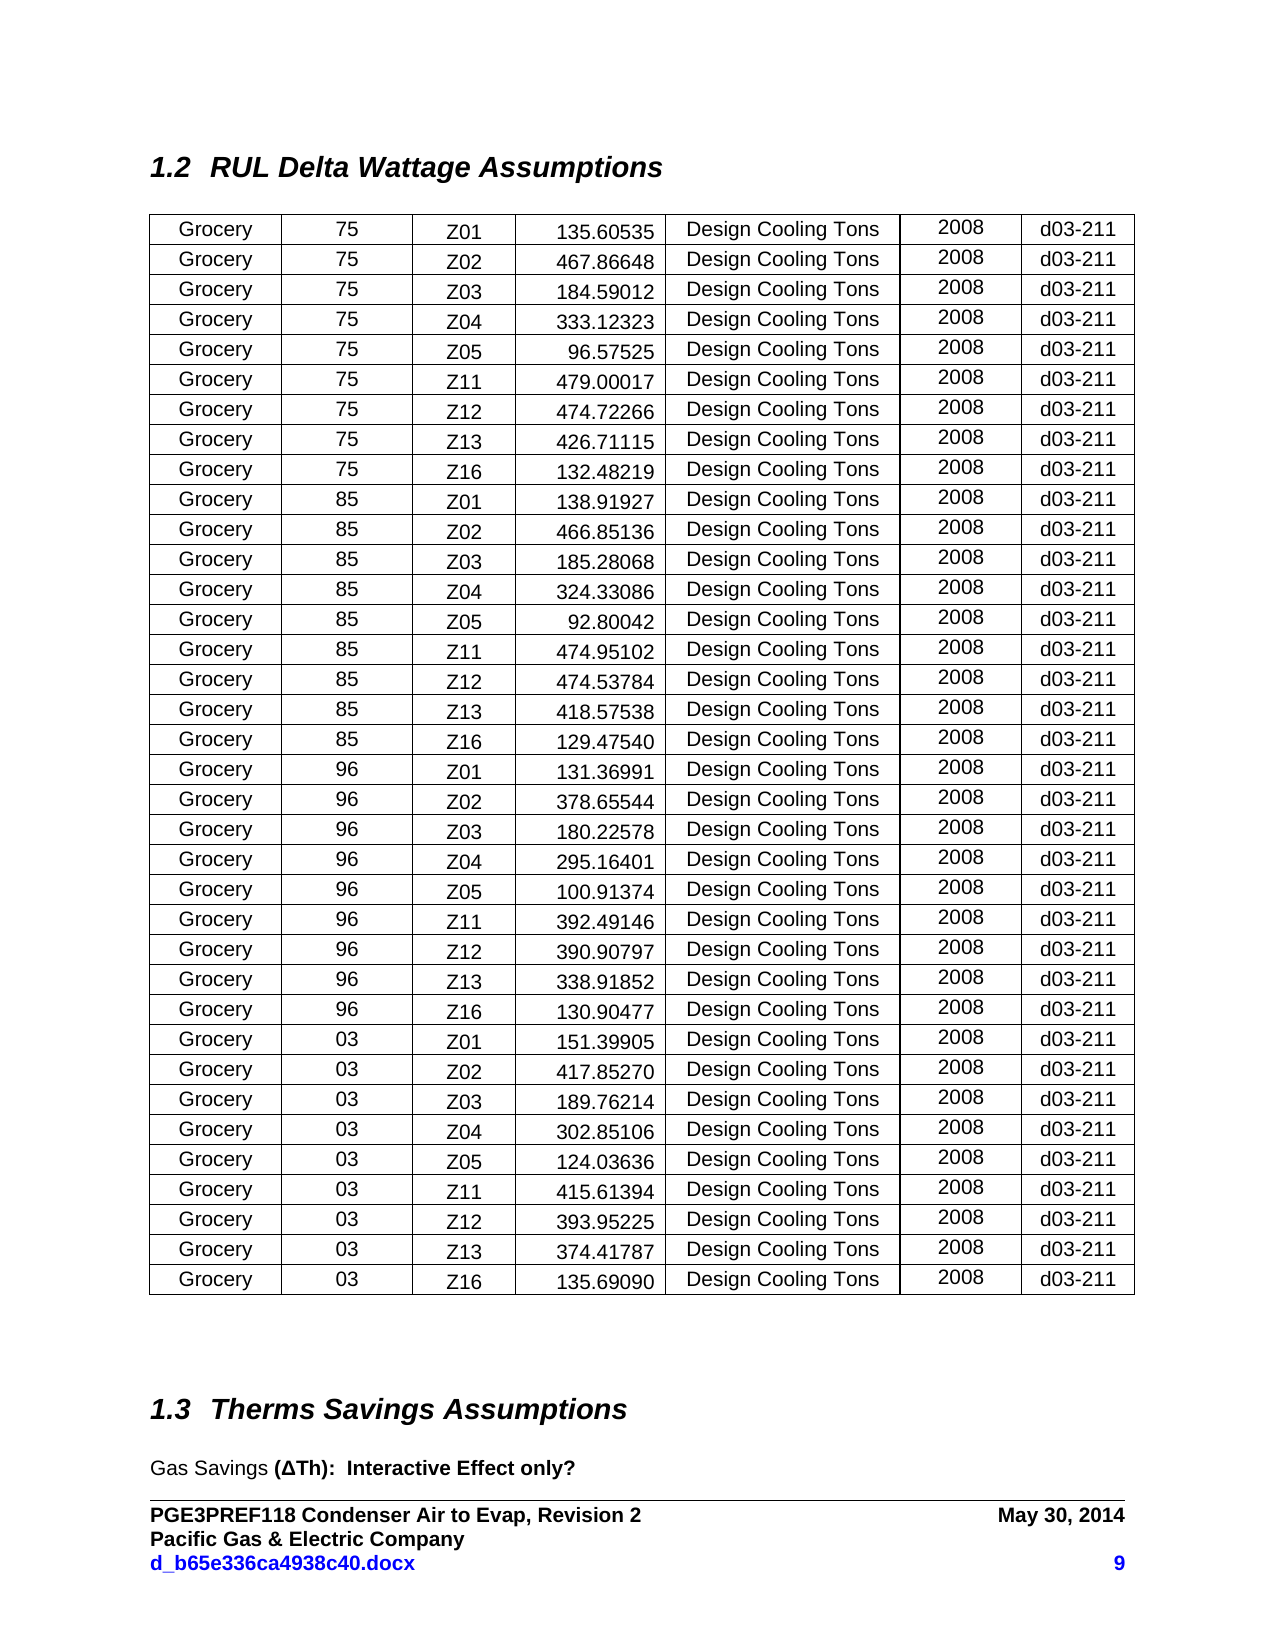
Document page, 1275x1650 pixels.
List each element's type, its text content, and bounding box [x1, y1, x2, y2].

table_cell Grocery [150, 575, 281, 604]
table_cell Grocery [150, 1085, 281, 1114]
table_cell 467.86648 [516, 245, 665, 274]
table_cell d03-211 [1022, 1055, 1134, 1084]
table_cell Grocery [150, 515, 281, 544]
table_cell 302.85106 [516, 1115, 665, 1144]
table_cell Design Cooling Tons [666, 545, 899, 574]
table_cell Design Cooling Tons [666, 245, 899, 274]
table_cell 2008 [901, 1175, 1021, 1204]
table_cell Z11 [413, 365, 515, 394]
table_cell Grocery [150, 635, 281, 664]
table_cell 2008 [901, 275, 1021, 304]
table_header 2008 [901, 215, 1021, 244]
table_cell d03-211 [1022, 425, 1134, 454]
table_cell d03-211 [1022, 815, 1134, 844]
table_cell Z12 [413, 665, 515, 694]
table_cell d03-211 [1022, 1085, 1134, 1114]
table_cell 333.12323 [516, 305, 665, 334]
table_cell 03 [282, 1055, 412, 1084]
table_cell 96 [282, 935, 412, 964]
table_cell d03-211 [1022, 305, 1134, 334]
table_cell 85 [282, 605, 412, 634]
table_cell 2008 [901, 965, 1021, 994]
table_cell Grocery [150, 905, 281, 934]
table_cell 426.71115 [516, 425, 665, 454]
table_header Grocery [150, 215, 281, 244]
table_cell Design Cooling Tons [666, 1115, 899, 1144]
table_cell 75 [282, 305, 412, 334]
table_cell Design Cooling Tons [666, 755, 899, 784]
table_cell Grocery [150, 275, 281, 304]
table_cell 129.47540 [516, 725, 665, 754]
table_cell Z11 [413, 1175, 515, 1204]
table_cell Grocery [150, 845, 281, 874]
table_cell Z16 [413, 455, 515, 484]
table_cell 2008 [901, 695, 1021, 724]
table_cell Design Cooling Tons [666, 605, 899, 634]
table_cell 189.76214 [516, 1085, 665, 1114]
table_cell Grocery [150, 815, 281, 844]
table_cell d03-211 [1022, 935, 1134, 964]
table_cell Design Cooling Tons [666, 695, 899, 724]
table_cell d03-211 [1022, 575, 1134, 604]
table_cell 2008 [901, 755, 1021, 784]
table_cell 2008 [901, 455, 1021, 484]
table_cell 75 [282, 335, 412, 364]
table_cell Z12 [413, 935, 515, 964]
table_cell Grocery [150, 995, 281, 1024]
table_cell Z02 [413, 515, 515, 544]
table_cell d03-211 [1022, 1265, 1134, 1294]
table_cell Z04 [413, 575, 515, 604]
table_cell 417.85270 [516, 1055, 665, 1084]
table_cell d03-211 [1022, 1115, 1134, 1144]
table_cell 2008 [901, 1265, 1021, 1294]
table_cell 474.95102 [516, 635, 665, 664]
table_cell Grocery [150, 665, 281, 694]
table_cell 2008 [901, 1145, 1021, 1174]
table_cell 96 [282, 995, 412, 1024]
table_cell Grocery [150, 965, 281, 994]
table_cell 96 [282, 815, 412, 844]
table_cell 96 [282, 845, 412, 874]
table_cell 75 [282, 455, 412, 484]
table_cell 2008 [901, 905, 1021, 934]
table_cell d03-211 [1022, 395, 1134, 424]
table_cell d03-211 [1022, 275, 1134, 304]
table_cell 96 [282, 965, 412, 994]
table_cell 124.03636 [516, 1145, 665, 1174]
table_cell 2008 [901, 485, 1021, 514]
table_cell Z13 [413, 965, 515, 994]
table_cell 96 [282, 785, 412, 814]
table_cell Grocery [150, 425, 281, 454]
table_cell Design Cooling Tons [666, 335, 899, 364]
table_cell d03-211 [1022, 1205, 1134, 1234]
table_cell 03 [282, 1235, 412, 1264]
table_cell 130.90477 [516, 995, 665, 1024]
table_cell 378.65544 [516, 785, 665, 814]
table_cell 2008 [901, 995, 1021, 1024]
table_cell 96 [282, 755, 412, 784]
table_cell 185.28068 [516, 545, 665, 574]
table_cell d03-211 [1022, 605, 1134, 634]
table_cell Design Cooling Tons [666, 395, 899, 424]
table_cell 100.91374 [516, 875, 665, 904]
table_cell Z04 [413, 1115, 515, 1144]
table_cell Grocery [150, 365, 281, 394]
table_cell 85 [282, 545, 412, 574]
table_cell Z03 [413, 275, 515, 304]
table_header d03-211 [1022, 215, 1134, 244]
table_cell 85 [282, 485, 412, 514]
table_cell Grocery [150, 485, 281, 514]
table_cell Z01 [413, 1025, 515, 1054]
table_cell 75 [282, 275, 412, 304]
table_cell 2008 [901, 935, 1021, 964]
table_cell Grocery [150, 455, 281, 484]
table_cell 324.33086 [516, 575, 665, 604]
table_cell Grocery [150, 875, 281, 904]
table_cell 03 [282, 1085, 412, 1114]
table_cell 96 [282, 875, 412, 904]
table_cell 466.85136 [516, 515, 665, 544]
table_cell 393.95225 [516, 1205, 665, 1234]
table_cell 2008 [901, 335, 1021, 364]
table_cell d03-211 [1022, 725, 1134, 754]
table_cell Z11 [413, 905, 515, 934]
table_cell d03-211 [1022, 1235, 1134, 1264]
table_cell 338.91852 [516, 965, 665, 994]
table_cell Design Cooling Tons [666, 965, 899, 994]
table_cell 75 [282, 425, 412, 454]
table_cell 2008 [901, 815, 1021, 844]
table_cell 85 [282, 575, 412, 604]
table_cell 479.00017 [516, 365, 665, 394]
table_cell Grocery [150, 695, 281, 724]
table_cell Design Cooling Tons [666, 1235, 899, 1264]
table_cell d03-211 [1022, 875, 1134, 904]
table_cell 138.91927 [516, 485, 665, 514]
table_cell Design Cooling Tons [666, 425, 899, 454]
table_cell d03-211 [1022, 665, 1134, 694]
table_cell d03-211 [1022, 1145, 1134, 1174]
table_cell Grocery [150, 1205, 281, 1234]
table_cell d03-211 [1022, 245, 1134, 274]
table_cell Z05 [413, 605, 515, 634]
table_cell Z02 [413, 245, 515, 274]
table_cell 2008 [901, 425, 1021, 454]
table_cell Z16 [413, 995, 515, 1024]
table_cell 2008 [901, 575, 1021, 604]
table_cell 2008 [901, 1115, 1021, 1144]
subtitle Therms Savings Assumptions [150, 1392, 1125, 1425]
table_header 75 [282, 215, 412, 244]
table_cell 151.39905 [516, 1025, 665, 1054]
table_cell 2008 [901, 665, 1021, 694]
table_cell d03-211 [1022, 335, 1134, 364]
table_cell Design Cooling Tons [666, 785, 899, 814]
table_header Design Cooling Tons [666, 215, 899, 244]
table_cell Grocery [150, 1145, 281, 1174]
table_cell 75 [282, 245, 412, 274]
table_cell d03-211 [1022, 485, 1134, 514]
table_cell 85 [282, 635, 412, 664]
table_cell 2008 [901, 365, 1021, 394]
table_cell 03 [282, 1115, 412, 1144]
table_cell 03 [282, 1205, 412, 1234]
table_cell 85 [282, 695, 412, 724]
table_cell Design Cooling Tons [666, 725, 899, 754]
table_cell Grocery [150, 1025, 281, 1054]
table_cell Grocery [150, 935, 281, 964]
table_cell Design Cooling Tons [666, 575, 899, 604]
table_cell Design Cooling Tons [666, 905, 899, 934]
table_cell Design Cooling Tons [666, 365, 899, 394]
table_cell Grocery [150, 1175, 281, 1204]
table_cell 132.48219 [516, 455, 665, 484]
table_cell Z13 [413, 1235, 515, 1264]
table_cell Grocery [150, 605, 281, 634]
table_cell Grocery [150, 1055, 281, 1084]
table_cell 2008 [901, 635, 1021, 664]
table_cell Z13 [413, 695, 515, 724]
table_cell Design Cooling Tons [666, 875, 899, 904]
table_cell d03-211 [1022, 1175, 1134, 1204]
table_cell 85 [282, 725, 412, 754]
table_cell Z16 [413, 1265, 515, 1294]
table_cell 03 [282, 1025, 412, 1054]
table_cell Design Cooling Tons [666, 815, 899, 844]
table_cell Design Cooling Tons [666, 1205, 899, 1234]
table_cell 374.41787 [516, 1235, 665, 1264]
table_cell d03-211 [1022, 905, 1134, 934]
table_cell Z05 [413, 335, 515, 364]
table_cell 2008 [901, 845, 1021, 874]
table_cell 2008 [901, 875, 1021, 904]
table_cell Grocery [150, 305, 281, 334]
table_cell 03 [282, 1265, 412, 1294]
table_header 135.60535 [516, 215, 665, 244]
table_cell Z05 [413, 875, 515, 904]
table_cell Z13 [413, 425, 515, 454]
table_cell 2008 [901, 725, 1021, 754]
table_cell Grocery [150, 245, 281, 274]
table_cell 85 [282, 515, 412, 544]
table_cell 2008 [901, 1205, 1021, 1234]
table_cell d03-211 [1022, 1025, 1134, 1054]
table_cell Z01 [413, 755, 515, 784]
table_cell d03-211 [1022, 755, 1134, 784]
table_cell Z04 [413, 845, 515, 874]
table_cell Z02 [413, 1055, 515, 1084]
table_cell Design Cooling Tons [666, 635, 899, 664]
table_cell 184.59012 [516, 275, 665, 304]
table_cell 2008 [901, 1055, 1021, 1084]
table_cell Z04 [413, 305, 515, 334]
table_cell d03-211 [1022, 455, 1134, 484]
table_cell Grocery [150, 1265, 281, 1294]
table_cell Grocery [150, 1235, 281, 1264]
table_cell Grocery [150, 335, 281, 364]
table_cell 135.69090 [516, 1265, 665, 1294]
table_cell d03-211 [1022, 845, 1134, 874]
table_cell 2008 [901, 1025, 1021, 1054]
table_cell 92.80042 [516, 605, 665, 634]
table_cell Design Cooling Tons [666, 305, 899, 334]
table_header Z01 [413, 215, 515, 244]
table_cell 2008 [901, 605, 1021, 634]
table_cell 2008 [901, 305, 1021, 334]
table_cell 75 [282, 365, 412, 394]
table_cell 96.57525 [516, 335, 665, 364]
table_cell Design Cooling Tons [666, 845, 899, 874]
table_cell 2008 [901, 515, 1021, 544]
table_cell Z02 [413, 785, 515, 814]
table_cell 2008 [901, 395, 1021, 424]
table_cell Design Cooling Tons [666, 1175, 899, 1204]
table_cell d03-211 [1022, 545, 1134, 574]
table_cell d03-211 [1022, 785, 1134, 814]
table_cell 415.61394 [516, 1175, 665, 1204]
table_cell Grocery [150, 1115, 281, 1144]
table_cell Grocery [150, 545, 281, 574]
table_cell Z12 [413, 1205, 515, 1234]
table_cell Grocery [150, 785, 281, 814]
table_cell 2008 [901, 245, 1021, 274]
table_cell Z11 [413, 635, 515, 664]
table_cell Design Cooling Tons [666, 515, 899, 544]
table_cell 2008 [901, 785, 1021, 814]
table_cell d03-211 [1022, 515, 1134, 544]
table_cell d03-211 [1022, 635, 1134, 664]
table_cell Design Cooling Tons [666, 485, 899, 514]
table_cell 03 [282, 1175, 412, 1204]
table_cell 85 [282, 665, 412, 694]
table_cell Design Cooling Tons [666, 935, 899, 964]
table_cell Design Cooling Tons [666, 995, 899, 1024]
table_cell 2008 [901, 545, 1021, 574]
table_cell 180.22578 [516, 815, 665, 844]
table_cell Design Cooling Tons [666, 665, 899, 694]
table_cell 295.16401 [516, 845, 665, 874]
table_cell Z01 [413, 485, 515, 514]
table_cell d03-211 [1022, 995, 1134, 1024]
table_cell 03 [282, 1145, 412, 1174]
table_cell 392.49146 [516, 905, 665, 934]
table_cell 131.36991 [516, 755, 665, 784]
table_cell Design Cooling Tons [666, 275, 899, 304]
table_cell Grocery [150, 395, 281, 424]
subtitle RUL Delta Wattage Assumptions [150, 150, 1125, 183]
table_cell 474.72266 [516, 395, 665, 424]
text Gas Savings (ΔTh): Interactive Effect only? [150, 1455, 1125, 1479]
table_cell Z12 [413, 395, 515, 424]
table_cell Design Cooling Tons [666, 1145, 899, 1174]
table_cell Grocery [150, 755, 281, 784]
table_cell Design Cooling Tons [666, 1265, 899, 1294]
table_cell 96 [282, 905, 412, 934]
table_cell Z05 [413, 1145, 515, 1174]
table_cell Design Cooling Tons [666, 1055, 899, 1084]
table_cell Design Cooling Tons [666, 1025, 899, 1054]
table_cell d03-211 [1022, 695, 1134, 724]
table_cell d03-211 [1022, 365, 1134, 394]
table_cell 418.57538 [516, 695, 665, 724]
table_cell Z03 [413, 815, 515, 844]
table_cell Grocery [150, 725, 281, 754]
table_cell Design Cooling Tons [666, 1085, 899, 1114]
table_cell Design Cooling Tons [666, 455, 899, 484]
table_cell 2008 [901, 1235, 1021, 1264]
table_cell d03-211 [1022, 965, 1134, 994]
table_cell 75 [282, 395, 412, 424]
table_cell 2008 [901, 1085, 1021, 1114]
table_cell 474.53784 [516, 665, 665, 694]
table_cell Z03 [413, 1085, 515, 1114]
table_cell Z16 [413, 725, 515, 754]
table_cell Z03 [413, 545, 515, 574]
table_cell 390.90797 [516, 935, 665, 964]
